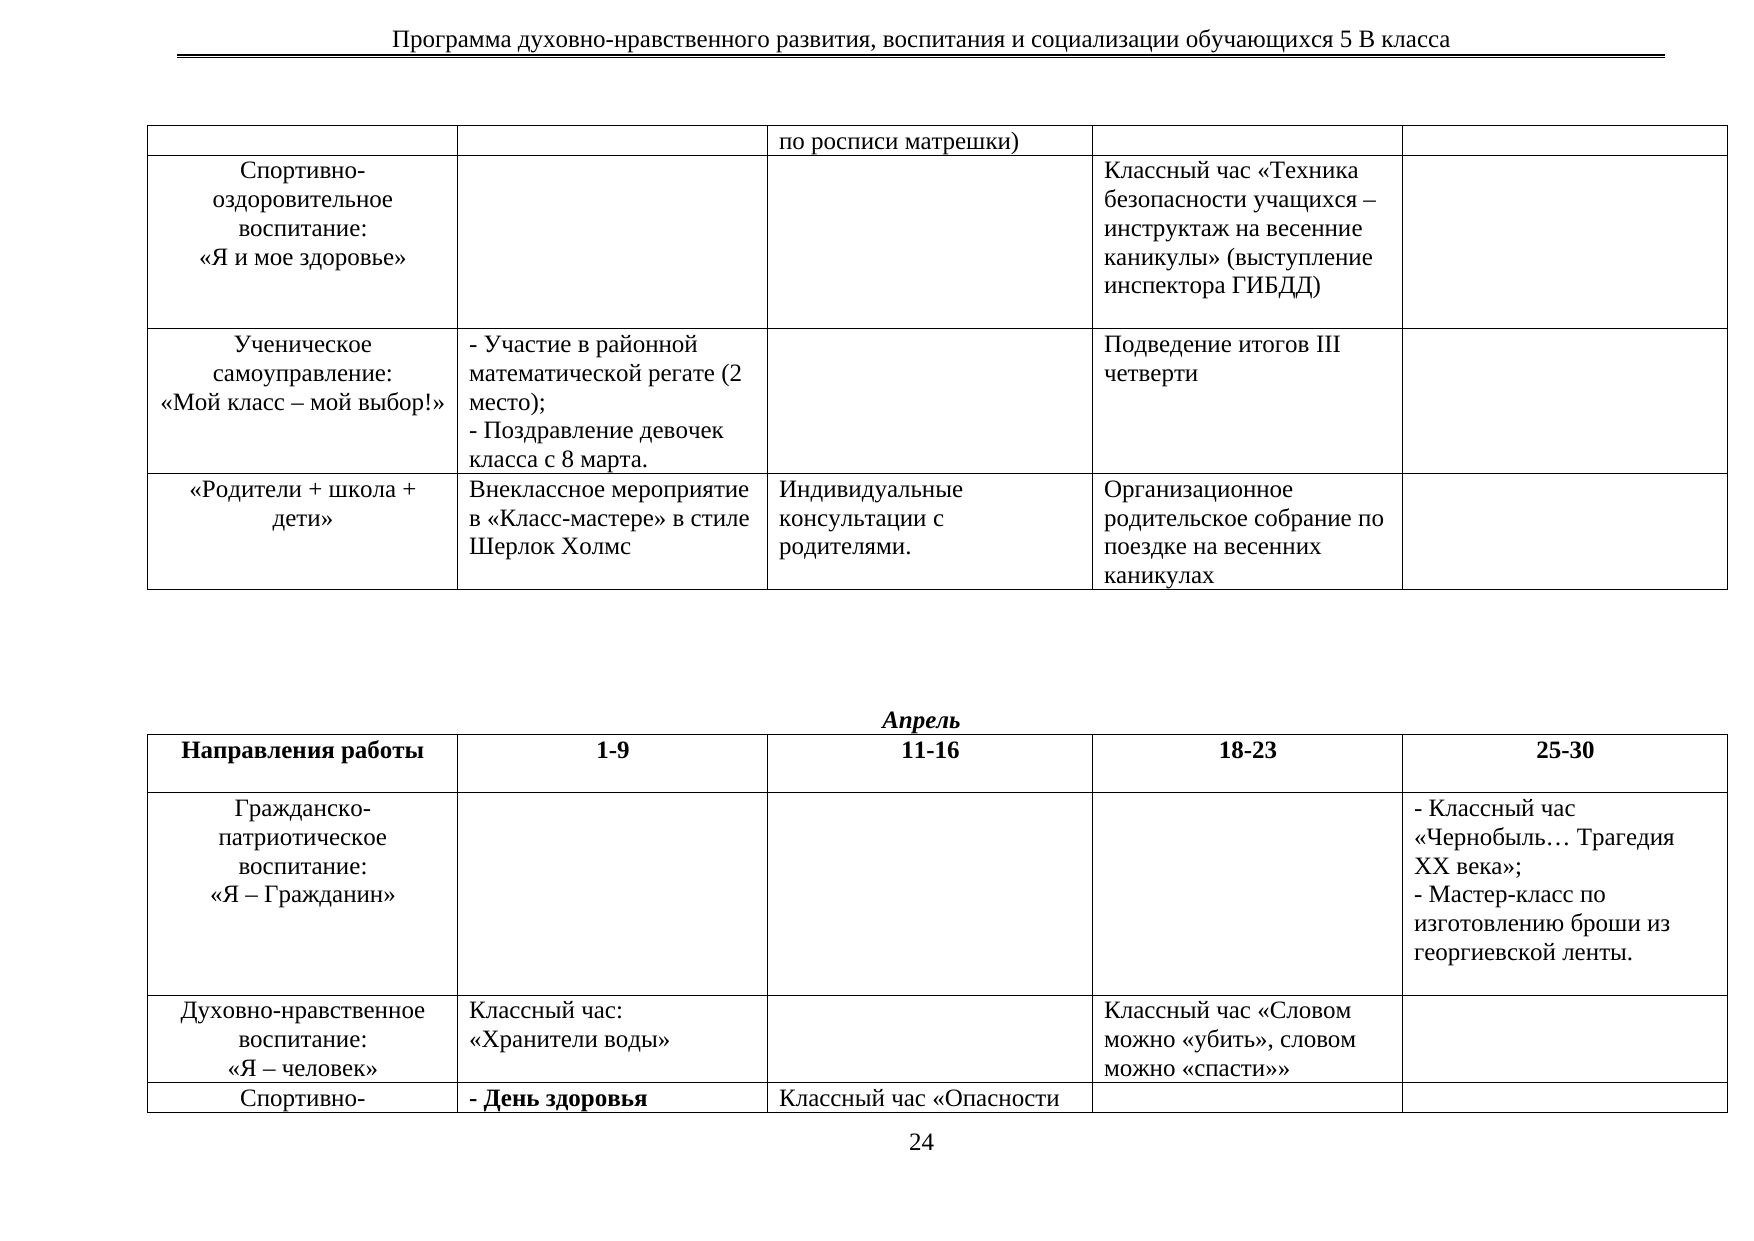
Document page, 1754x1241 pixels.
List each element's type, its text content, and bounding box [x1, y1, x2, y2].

table_cell Индивидуальные консультации с родителями. [768, 474, 1092, 589]
table_cell [458, 156, 767, 328]
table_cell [148, 126, 457, 154]
table_cell [1403, 329, 1727, 473]
table_cell Классный час «Техника безопасности учащихся – инструктаж на весенние каникулы» (выступление инспектора ГИБДД) [1093, 156, 1402, 328]
table_cell - Классный час «Чернобыль… Трагедия ХХ века»; - Мастер-класс по изготовлению броши из георгиевской ленты. [1403, 793, 1727, 994]
table_cell [1093, 1083, 1402, 1112]
table_cell «Родители + школа + дети» [148, 474, 457, 589]
table_cell Подведение итогов III четверти [1093, 329, 1402, 473]
table_cell [1403, 996, 1727, 1082]
table_cell Классный час: «Хранители воды» [458, 996, 767, 1082]
table_cell [1403, 474, 1727, 589]
table_header 25-30 [1403, 735, 1727, 792]
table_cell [1093, 126, 1402, 154]
table_cell [768, 793, 1092, 994]
table_cell [768, 996, 1092, 1082]
table_cell [458, 793, 767, 994]
table_cell Организационное родительское собрание по поездке на весенних каникулах [1093, 474, 1402, 589]
table_header 11-16 [768, 735, 1092, 792]
table_cell [1093, 793, 1402, 994]
table_cell [1403, 1083, 1727, 1112]
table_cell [458, 1083, 767, 1112]
table_cell Ученическое самоуправление: «Мой класс – мой выбор!» [148, 329, 457, 473]
table_cell Спортивно-оздоровительное воспитание: «Я и мое здоровье» [148, 156, 457, 328]
table_cell [768, 156, 1092, 328]
table_cell [1403, 156, 1727, 328]
table_cell Внеклассное мероприятие в «Класс-мастере» в стиле Шерлок Холмс [458, 474, 767, 589]
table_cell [458, 126, 767, 154]
table_header 1-9 [458, 735, 767, 792]
table_cell Классный час «Словом можно «убить», словом можно «спасти»» [1093, 996, 1402, 1082]
table_cell [768, 329, 1092, 473]
table_cell - Участие в районной математической регате (2 место); - Поздравление девочек класса с 8 марта. [458, 329, 767, 473]
table_header 18-23 [1093, 735, 1402, 792]
table_cell Гражданско-патриотическое воспитание: «Я – Гражданин» [148, 793, 457, 994]
text Апрель [177, 705, 1665, 734]
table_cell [768, 126, 1092, 154]
table_cell Духовно-нравственное воспитание: «Я – человек» [148, 996, 457, 1082]
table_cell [768, 1083, 1092, 1112]
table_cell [148, 1083, 457, 1112]
table_header Направления работы [148, 735, 457, 792]
table_cell [1403, 126, 1727, 154]
